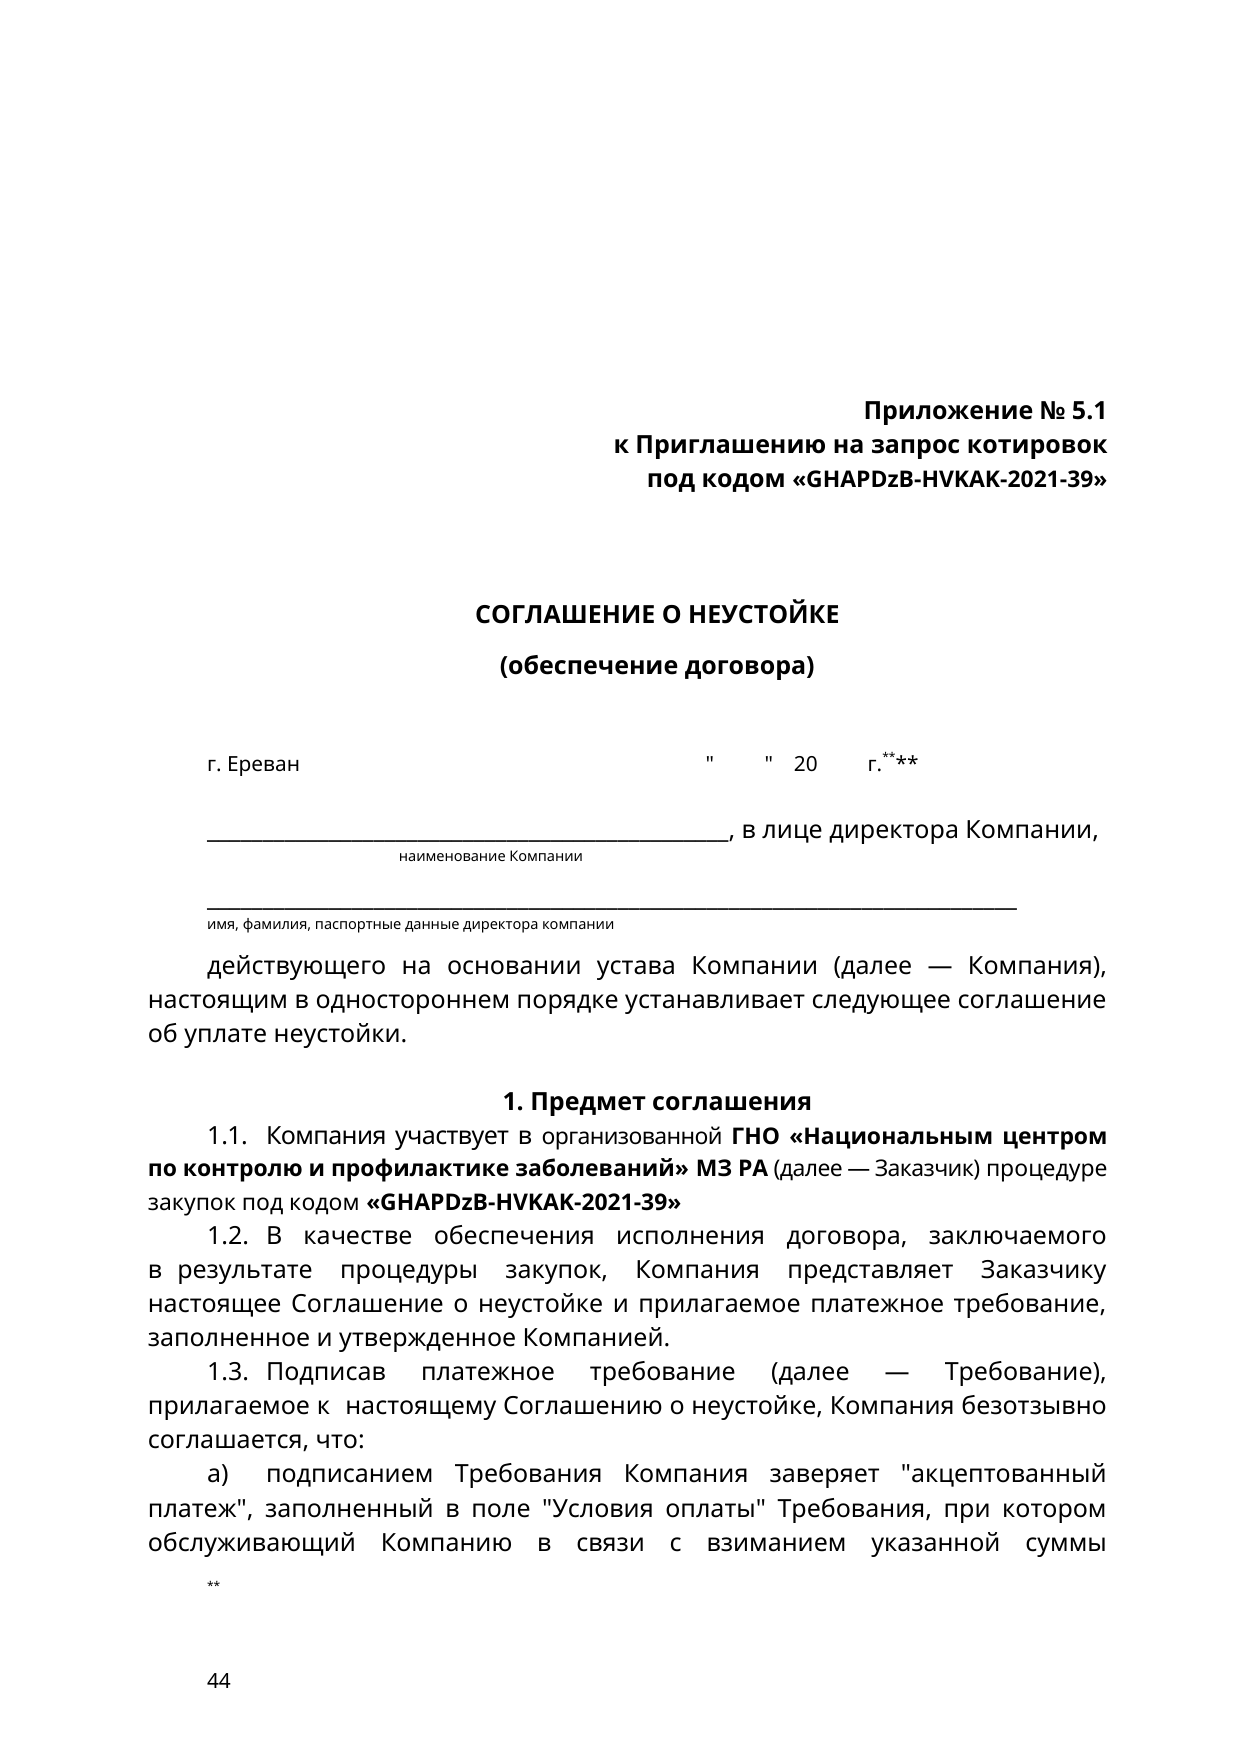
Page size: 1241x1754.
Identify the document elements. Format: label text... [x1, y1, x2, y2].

text Приложение № 5.1 [148, 393, 1107, 427]
text _________________________________________________________________________ [148, 879, 1107, 913]
text 1.2. В качестве обеспечения исполнения договора, заключаемого в результате процедуры закупок, Компания представляет Заказчику настоящее Соглашение о неустойке и прилагаемое платежное требование, заполненное и утвержденное Компанией. [148, 1217, 1107, 1354]
text СОГЛАШЕНИЕ О НЕУСТОЙКЕ [148, 597, 1107, 631]
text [148, 1456, 1107, 1558]
text 1. Предмет соглашения [148, 1084, 1107, 1118]
text (обеспечение договора) [148, 647, 1107, 681]
table_header г. Ереван [136, 749, 635, 777]
text 1.1. Компания участвует в организованной ГНО «Национальным центром по контролю и профилактике заболеваний» МЗ РА (далее — Заказчик) процедуре закупок под кодом «GHAPDzB-HVKAK-2021-39» [148, 1118, 1107, 1217]
text к Приглашению на запрос котировок под кодом «GHAPDzB-HVKAK-2021-39» [148, 427, 1107, 495]
text имя, фамилия, паспортные данные директора компании [148, 913, 1107, 948]
text _______________________________________________, в лице директора Компании, [148, 811, 1107, 845]
text действующего на основании устава Компании (далее — Компания), настоящим в одностороннем порядке устанавливает следующее соглашение об уплате неустойки. [148, 948, 1107, 1050]
text наименование Компании [340, 845, 1107, 879]
table_header " " 20 г.** [635, 749, 1104, 777]
text 1.3. Подписав платежное требование (далее — Требование), прилагаемое к настоящему Соглашению о неустойке, Компания безотзывно соглашается, что: [148, 1354, 1107, 1456]
